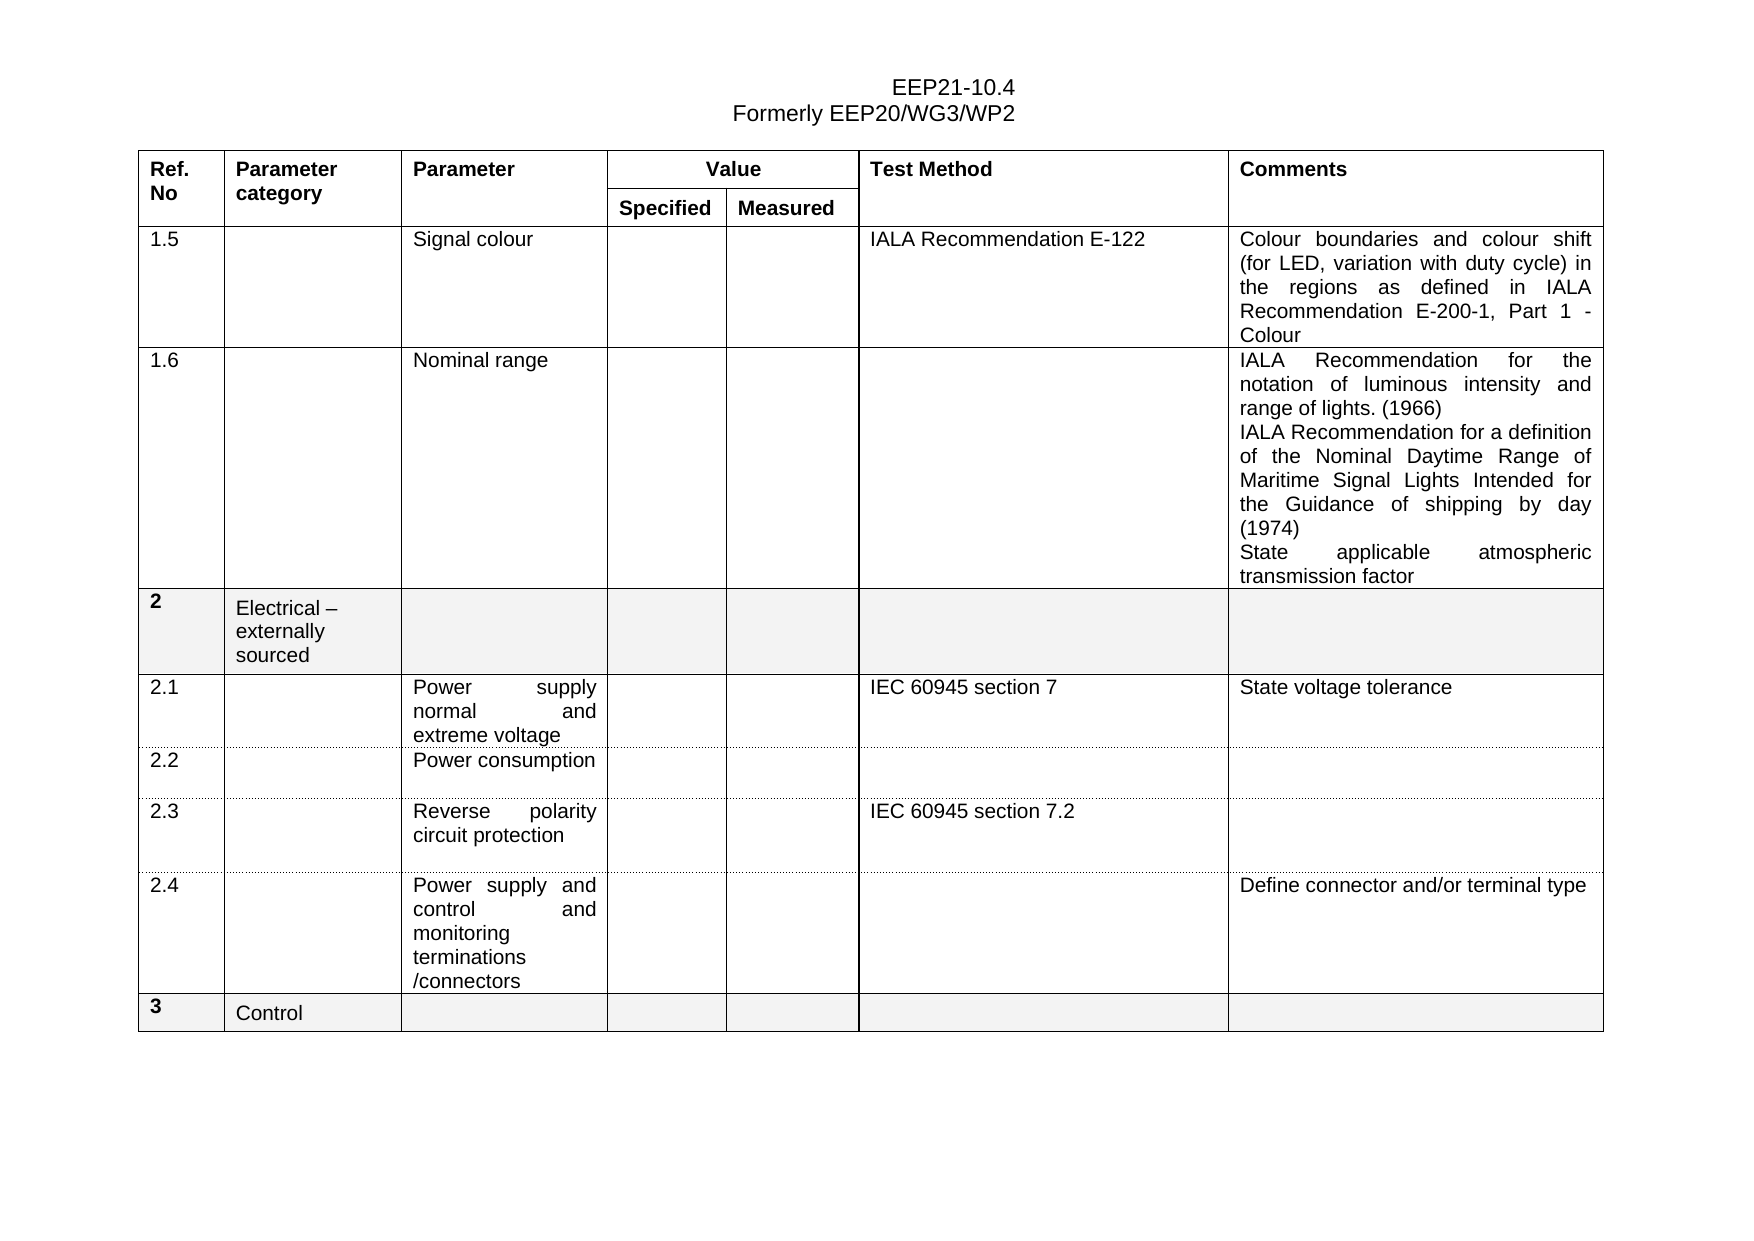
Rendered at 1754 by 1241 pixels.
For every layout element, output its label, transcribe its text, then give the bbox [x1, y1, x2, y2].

table_cell Define connector and/or terminal type [1229, 872, 1603, 993]
table_cell [402, 994, 607, 1031]
table_cell Specified [608, 189, 726, 226]
table_cell Nominal range [402, 348, 607, 587]
table_cell [860, 348, 1228, 587]
table_cell [608, 994, 726, 1031]
table_cell 1.5 [139, 227, 224, 346]
table_cell [860, 872, 1228, 993]
table_cell [402, 589, 607, 673]
table_cell 2 [139, 589, 224, 673]
table_cell [608, 675, 726, 747]
table_cell [860, 994, 1228, 1031]
table_cell IALA Recommendation for the notation of luminous intensity and range of lights. (1966) IALA Recommendation for a definition of the Nominal Daytime Range of Maritime Signal Lights Intended for the Guidance of shipping by day (1974) State applicable atmospheric transmission factor [1229, 348, 1603, 587]
table_cell Power consumption [402, 747, 607, 798]
table_cell Signal colour [402, 227, 607, 346]
table_cell IALA Recommendation E-122 [860, 227, 1228, 346]
table_cell 1.6 [139, 348, 224, 587]
table_cell [860, 747, 1228, 798]
table_cell [225, 227, 401, 346]
table_cell 3 [139, 994, 224, 1031]
table_cell [727, 348, 858, 587]
table_cell Colour boundaries and colour shift (for LED, variation with duty cycle) in the regions as defined in IALA Recommendation E-200-1, Part 1 - Colour [1229, 227, 1603, 346]
table_cell [608, 747, 726, 798]
table_header Comments [1229, 151, 1603, 226]
table_cell [225, 747, 401, 798]
table_header Parameter category [225, 151, 401, 226]
table_cell State voltage tolerance [1229, 675, 1603, 747]
table_cell Reverse polarity circuit protection [402, 798, 607, 872]
table_cell [608, 589, 726, 673]
table_cell 2.3 [139, 798, 224, 872]
table_cell [727, 994, 858, 1031]
table_cell [225, 798, 401, 872]
table_cell [727, 227, 858, 346]
table_cell [727, 798, 858, 872]
table_header Ref. No [139, 151, 224, 226]
table_cell Measured [727, 189, 858, 226]
table_cell [608, 872, 726, 993]
table_cell [727, 747, 858, 798]
table_cell [727, 872, 858, 993]
table_header Value [608, 151, 858, 187]
table_cell [225, 872, 401, 993]
table_cell 2.4 [139, 872, 224, 993]
table_cell [608, 227, 726, 346]
table_cell 2.1 [139, 675, 224, 747]
table_cell [1229, 747, 1603, 798]
table_cell [1229, 798, 1603, 872]
table_cell [727, 589, 858, 673]
table_header Parameter [402, 151, 607, 226]
table_cell [1229, 589, 1603, 673]
table_cell 2.2 [139, 747, 224, 798]
table_cell [727, 675, 858, 747]
table_cell [225, 348, 401, 587]
table_cell Electrical – externally sourced [225, 589, 401, 673]
table_cell [608, 348, 726, 587]
table_cell Power supply and control and monitoring terminations /connectors [402, 872, 607, 993]
table_cell Control [225, 994, 401, 1031]
table_cell [225, 675, 401, 747]
table_cell IEC 60945 section 7 [860, 675, 1228, 747]
table_cell [860, 589, 1228, 673]
table_cell [1229, 994, 1603, 1031]
table_cell [608, 798, 726, 872]
table_cell Power supply normal and extreme voltage [402, 675, 607, 747]
table_header Test Method [860, 151, 1228, 226]
table_cell IEC 60945 section 7.2 [860, 798, 1228, 872]
